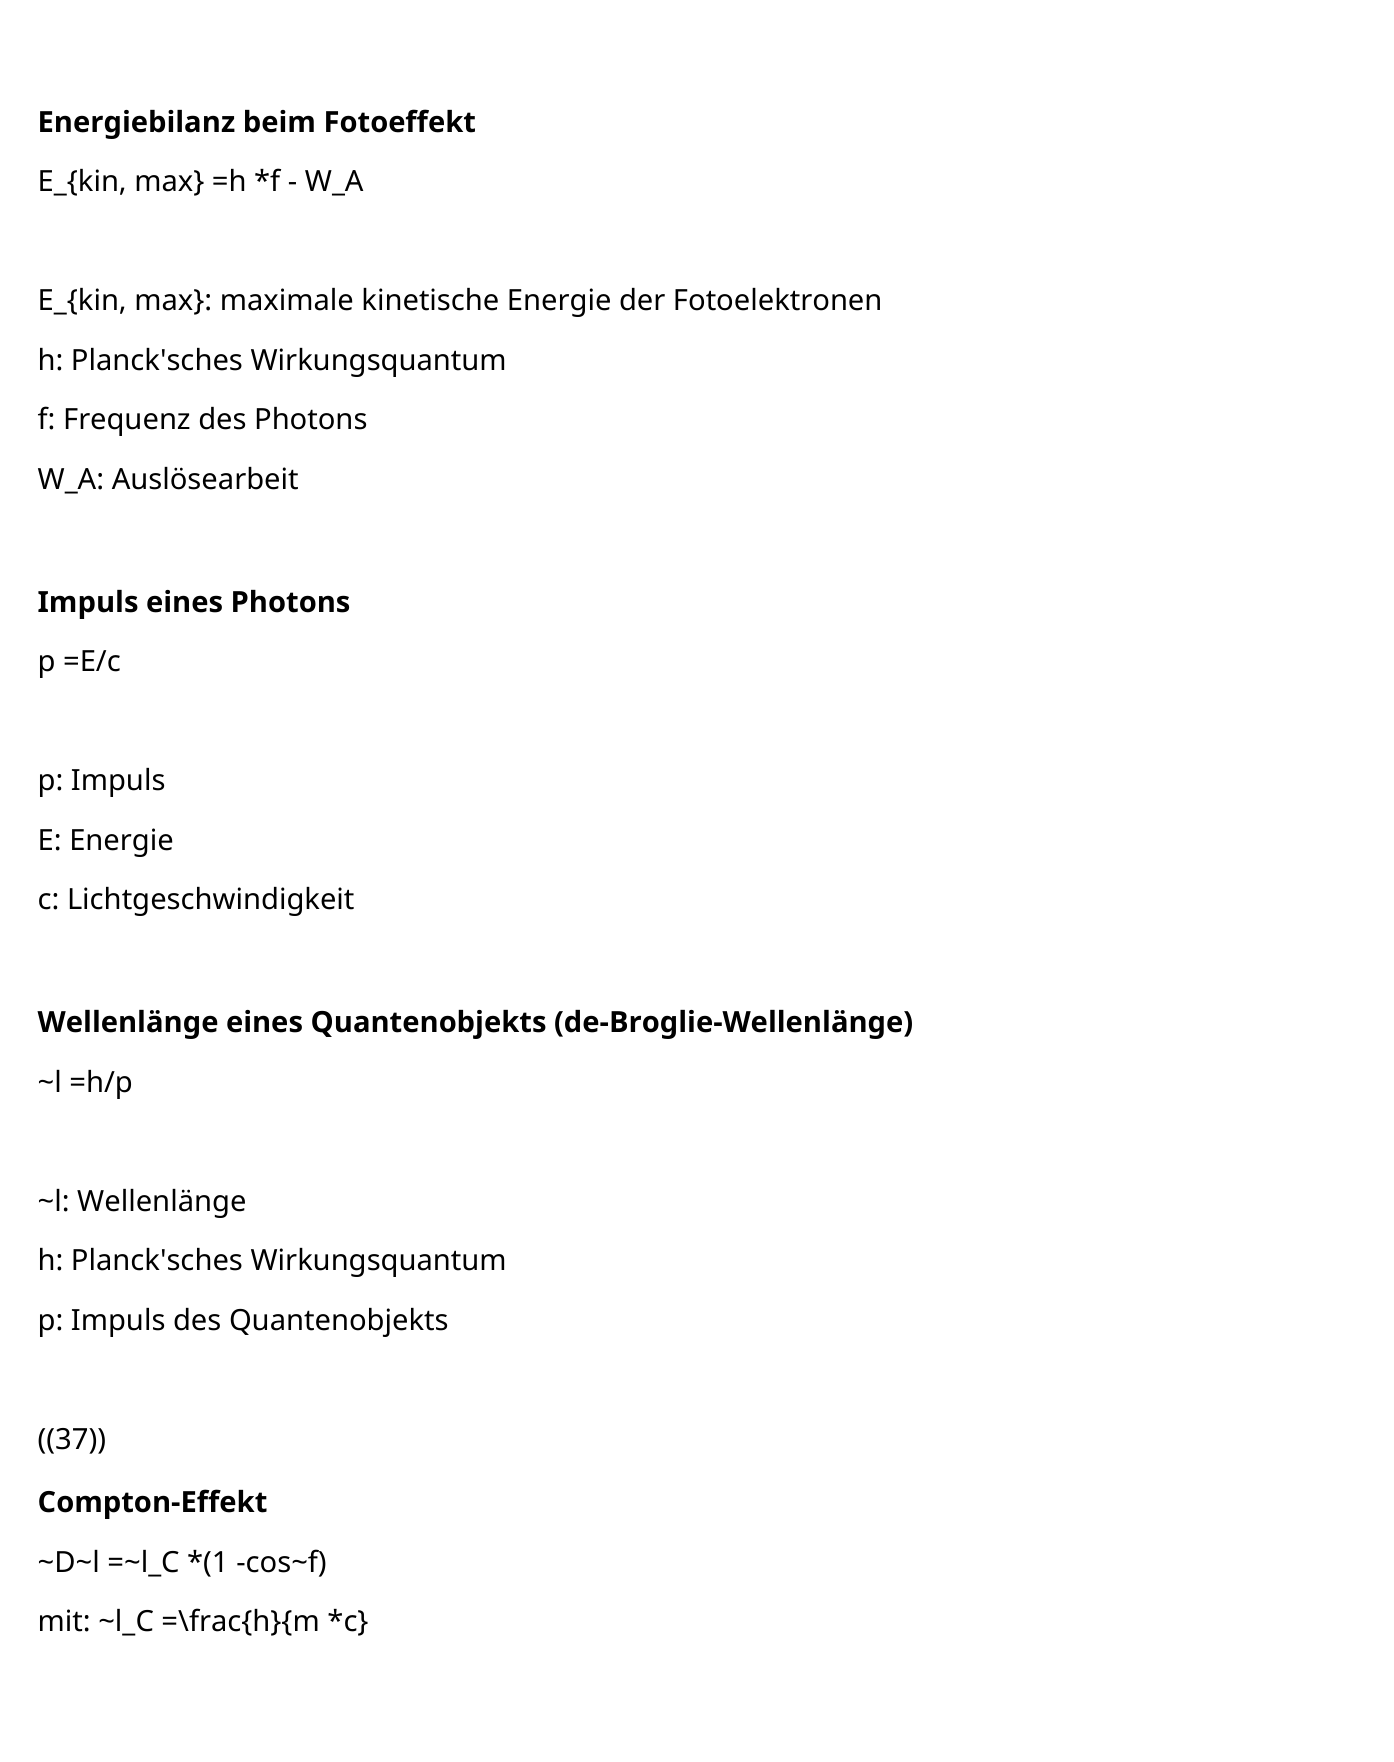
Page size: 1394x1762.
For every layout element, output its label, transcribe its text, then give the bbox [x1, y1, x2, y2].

subtitle Compton-Effekt [37, 1482, 1356, 1521]
text mit: ~l_C =\frac{h}{m *c} [37, 1601, 1356, 1640]
text ~l =h/p [37, 1061, 1356, 1101]
subtitle Impuls eines Photons [37, 581, 1356, 621]
text ~l: Wellenlänge h: Planck'sches Wirkungsquantum p: Impuls des Quantenobjekts [37, 1180, 1356, 1339]
text p: Impuls E: Energie c: Lichtgeschwindigkeit [37, 759, 1356, 918]
subtitle Wellenlänge eines Quantenobjekts (de-Broglie-Wellenlänge) [37, 1002, 1356, 1041]
text ((37)) [37, 1418, 1356, 1458]
text E_{kin, max}: maximale kinetische Energie der Fotoelektronen h: Planck'sches Wirkungsquantum f: Frequenz des Photons W_A: Auslösearbeit [37, 279, 1356, 498]
text p =E/c [37, 641, 1356, 680]
text ~D~l =~l_C *(1 -cos~f) [37, 1541, 1356, 1581]
subtitle Energiebilanz beim Fotoeffekt [37, 101, 1356, 141]
text E_{kin, max} =h *f - W_A [37, 161, 1356, 200]
